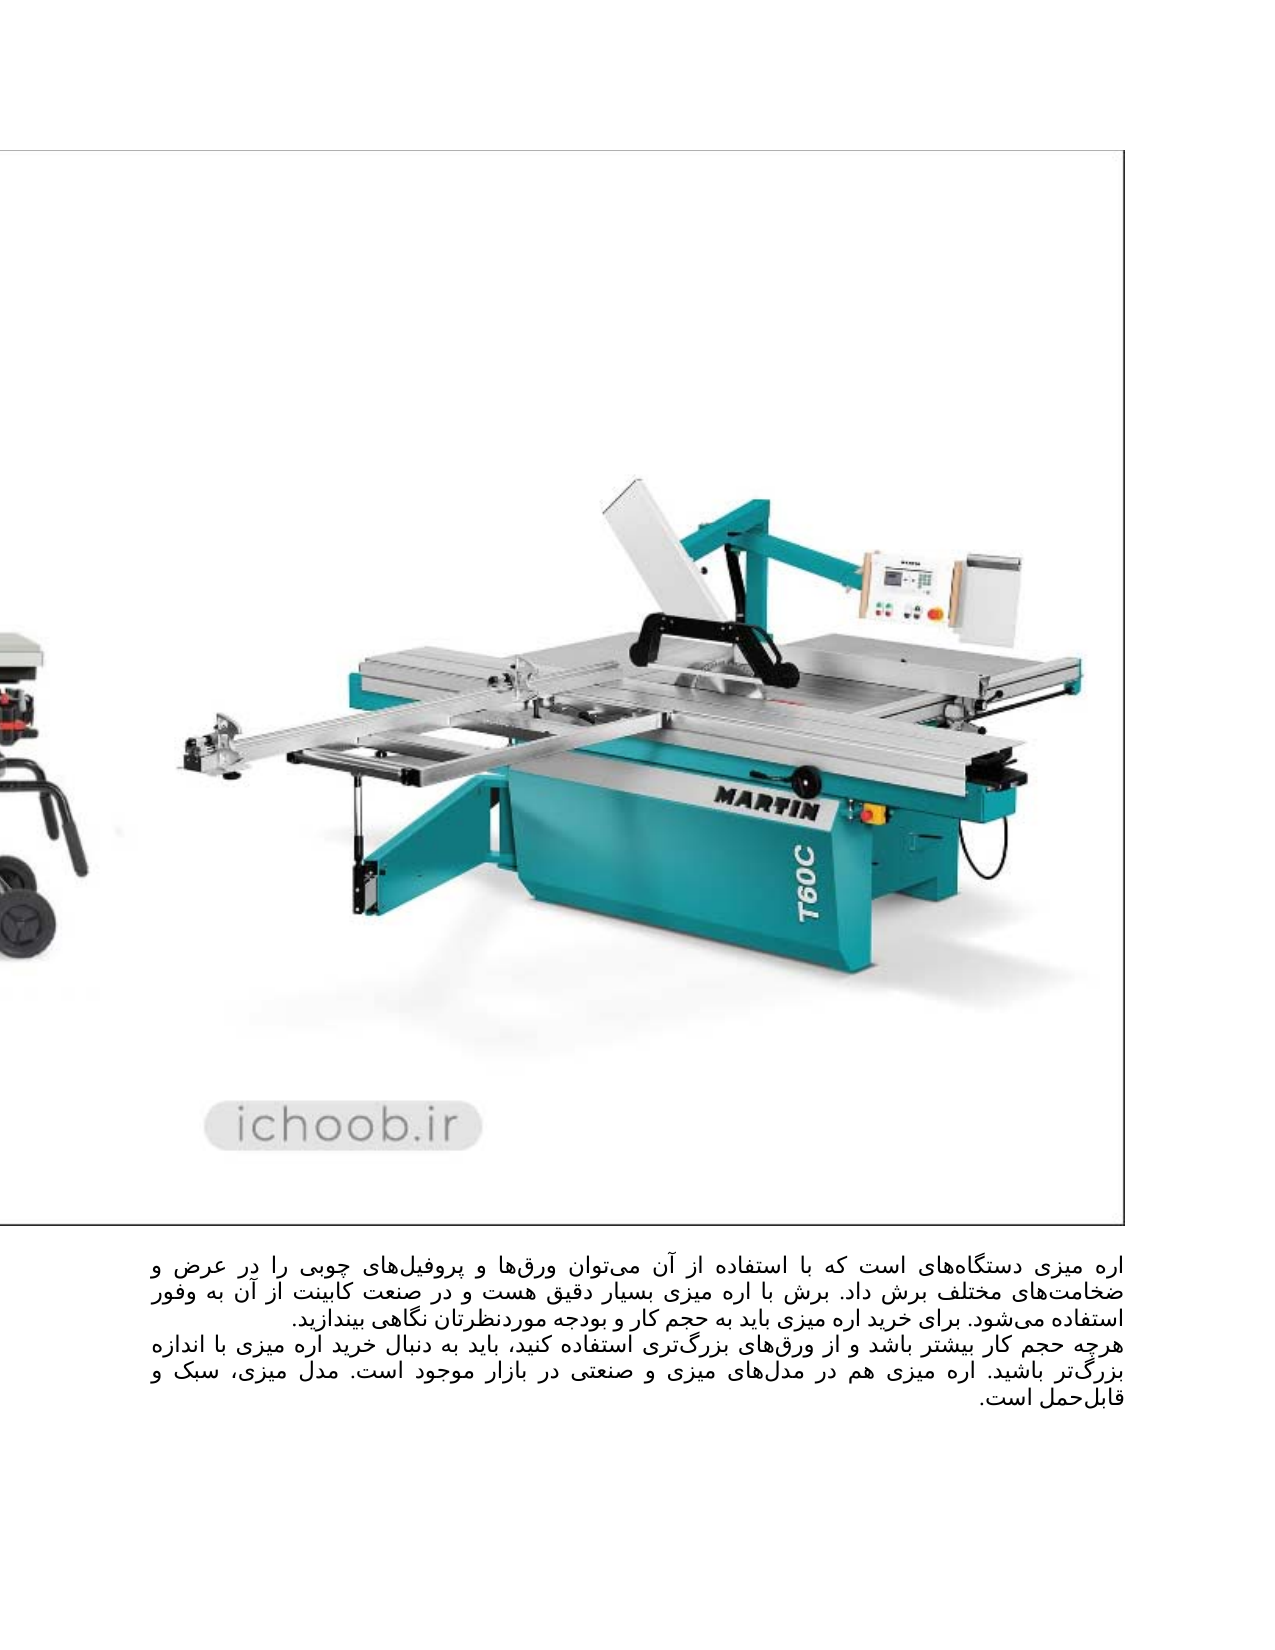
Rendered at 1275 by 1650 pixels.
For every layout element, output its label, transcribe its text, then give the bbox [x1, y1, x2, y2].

text اره میزی دستگاه‌های است که با استفاده از آن می‌توان ورق‌ها و پروفیل‌های چوبی را در عرض و ضخامت‌های مختلف برش داد. برش با اره میزی بسیار دقیق هست و در صنعت کابینت از آن به وفور استفاده می‌شود. برای خرید اره میزی باید به حجم کار و بودجه موردنظرتان نگاهی بیندازید. [150, 1252, 1125, 1331]
text هرچه حجم کار بیشتر باشد و از ورق‌های بزرگ‌تری استفاده کنید، باید به دنبال خرید اره میزی با اندازه بزرگ‌تر باشید. اره میزی هم در مدل‌های میزی و صنعتی در بازار موجود است. مدل میزی، سبک و قابل‌حمل است. [150, 1331, 1125, 1410]
picture [0, 150, 1125, 1226]
